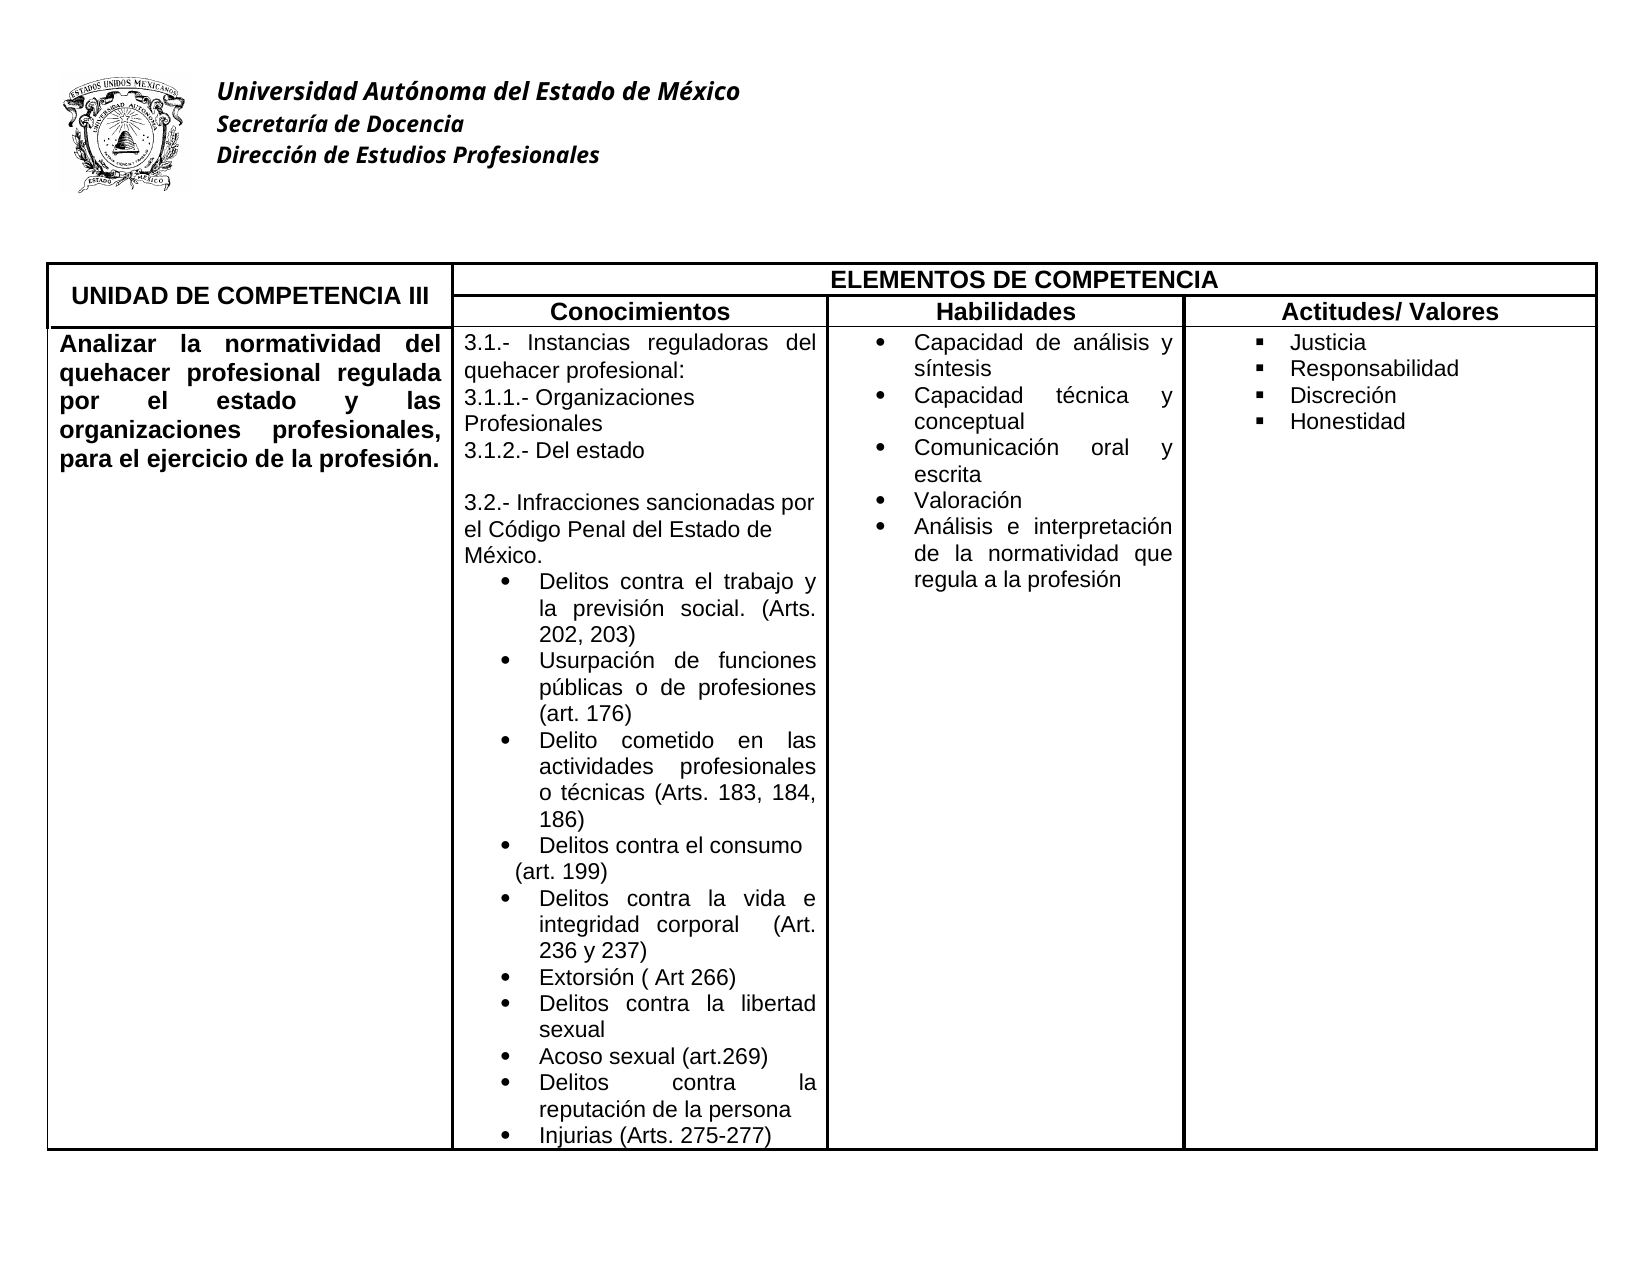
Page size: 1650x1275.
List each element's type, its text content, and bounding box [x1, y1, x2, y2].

table_cell Actitudes/ Valores [1186, 297, 1595, 326]
table_cell Habilidades [829, 297, 1182, 326]
table_cell Analizar la normatividad del quehacer profesional regulada por el estado y las organizaciones profesionales, para el ejercicio de la profesión. [48, 326, 451, 1148]
picture [59, 73, 191, 194]
table_cell Conocimientos [454, 297, 826, 326]
table_header ELEMENTOS DE COMPETENCIA [454, 265, 1595, 294]
table_header UNIDAD DE COMPETENCIA III [49, 265, 451, 326]
table_cell Justicia Responsabilidad Discreción Honestidad [1186, 327, 1595, 1148]
